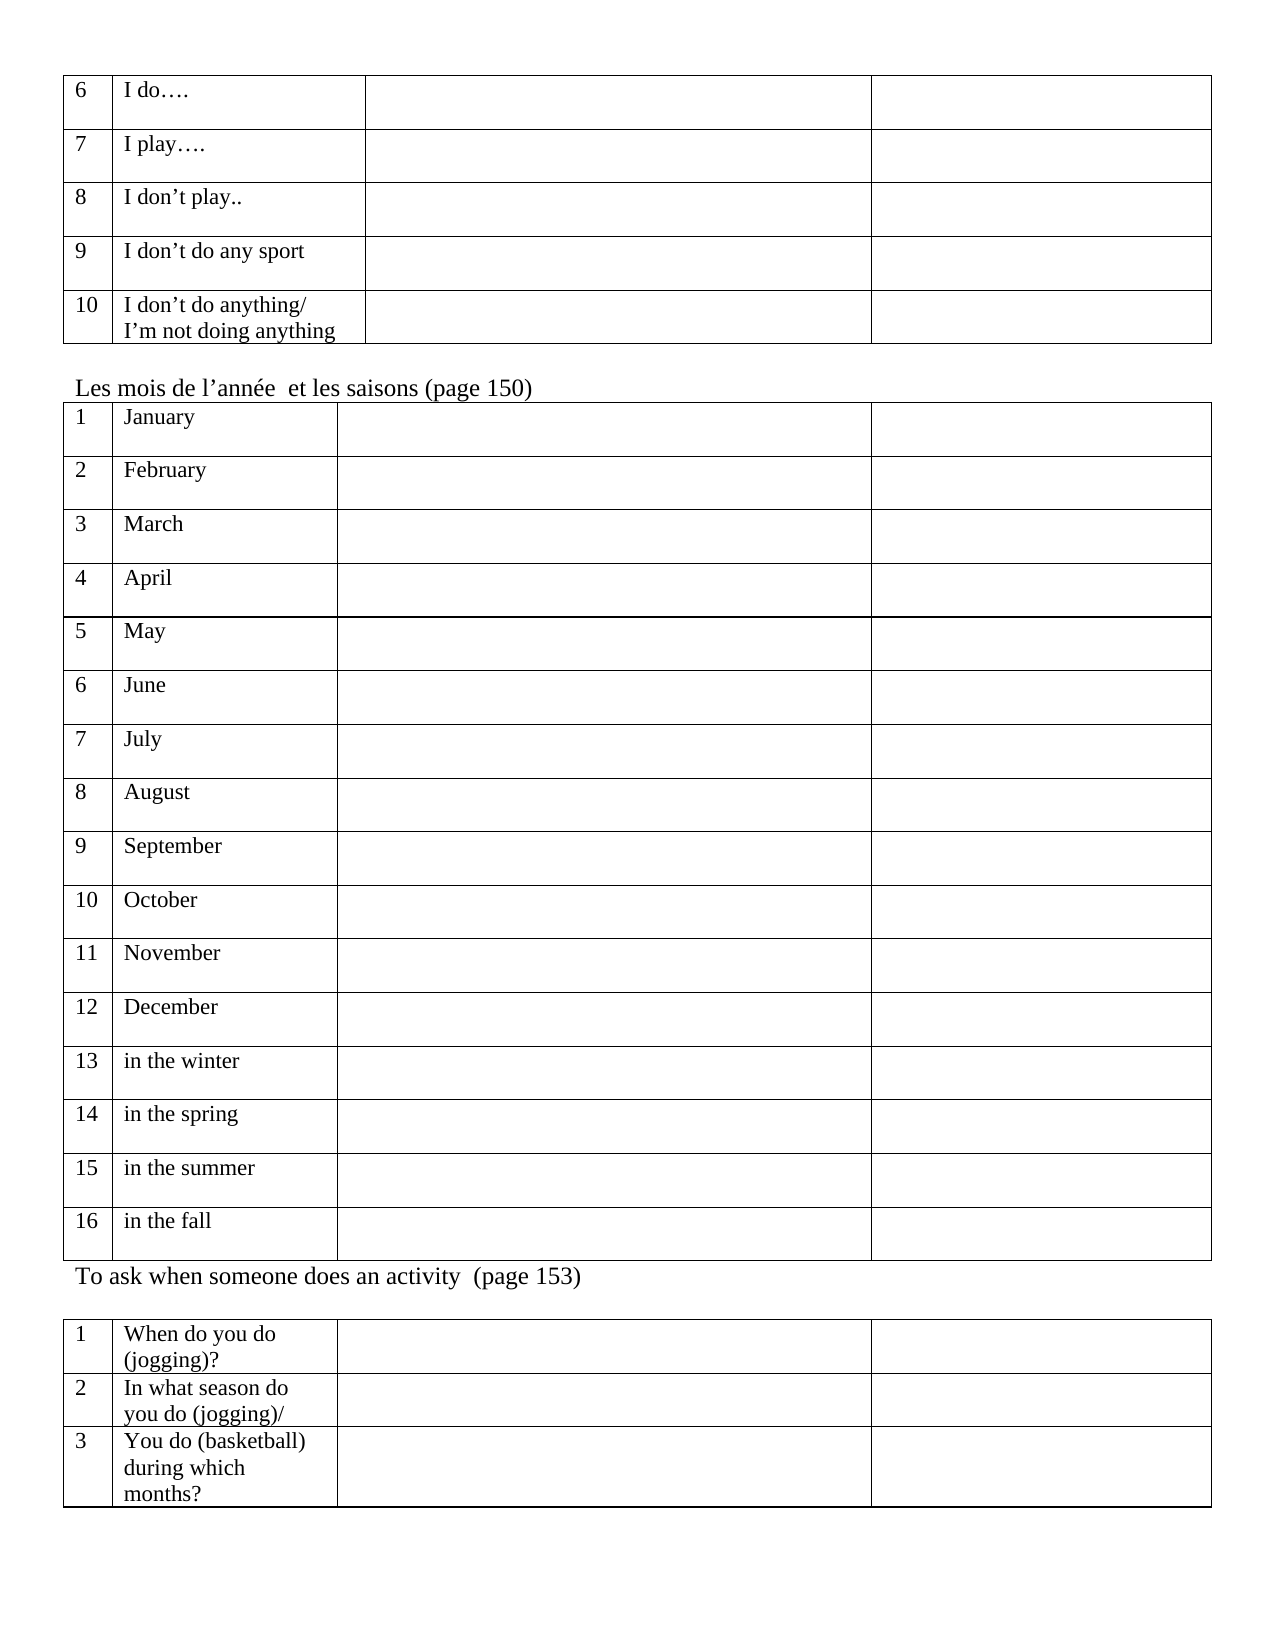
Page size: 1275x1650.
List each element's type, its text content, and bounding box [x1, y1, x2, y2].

table_cell in the summer [113, 1154, 337, 1207]
table_cell 8 [64, 779, 112, 831]
table_cell [872, 1100, 1211, 1153]
table_cell [366, 76, 871, 129]
table_cell [872, 237, 1211, 289]
table_cell in the fall [113, 1208, 337, 1260]
table_cell 5 [64, 618, 112, 670]
table_header [872, 1320, 1211, 1372]
table_cell [366, 237, 871, 289]
table_cell 10 [64, 291, 112, 343]
table_cell August [113, 779, 337, 831]
table_cell [338, 725, 871, 777]
table_cell [872, 725, 1211, 777]
table_cell [338, 618, 871, 670]
table_cell 4 [64, 564, 112, 616]
text Les mois de l’année et les saisons (page 150) [75, 373, 1200, 402]
table_header When do you do (jogging)? [113, 1320, 337, 1372]
table_cell April [113, 564, 337, 616]
table_cell [872, 832, 1211, 885]
table_cell [872, 510, 1211, 563]
table_header 1 [64, 403, 112, 456]
table_cell 8 [64, 183, 112, 236]
table_cell 3 [64, 510, 112, 563]
table_cell June [113, 671, 337, 724]
table_cell [338, 671, 871, 724]
table_cell 12 [64, 993, 112, 1046]
table_cell July [113, 725, 337, 777]
table_header 1 [64, 1320, 112, 1372]
table_header [872, 403, 1211, 456]
table_cell [338, 1427, 871, 1506]
table_cell [366, 130, 871, 182]
table_cell [366, 183, 871, 236]
table_cell [338, 1154, 871, 1207]
table_cell 15 [64, 1154, 112, 1207]
table_cell [338, 886, 871, 938]
table_cell 13 [64, 1047, 112, 1099]
table_cell [872, 1374, 1211, 1426]
table_header [338, 403, 871, 456]
table_cell [872, 1208, 1211, 1260]
table_cell October [113, 886, 337, 938]
table_cell I don’t do anything/ I’m not doing anything [113, 291, 365, 343]
table_cell May [113, 618, 337, 670]
table_cell [338, 1208, 871, 1260]
table_cell [338, 1047, 871, 1099]
table_cell I do…. [113, 76, 365, 129]
table_cell [872, 886, 1211, 938]
table_cell February [113, 457, 337, 509]
table_cell In what season do you do (jogging)/ [113, 1374, 337, 1426]
table_cell November [113, 939, 337, 992]
table_cell [872, 76, 1211, 129]
table_cell [338, 779, 871, 831]
table_cell in the winter [113, 1047, 337, 1099]
table_cell 11 [64, 939, 112, 992]
table_cell 6 [64, 671, 112, 724]
table_cell [872, 183, 1211, 236]
table_cell [338, 993, 871, 1046]
table_cell 7 [64, 130, 112, 182]
table_cell 2 [64, 1374, 112, 1426]
table_cell [872, 457, 1211, 509]
table_cell [338, 510, 871, 563]
table_cell 14 [64, 1100, 112, 1153]
table_cell September [113, 832, 337, 885]
table_cell I don’t do any sport [113, 237, 365, 289]
table_cell 10 [64, 886, 112, 938]
table_cell [366, 291, 871, 343]
table_cell 7 [64, 725, 112, 777]
table_cell 6 [64, 76, 112, 129]
table_cell in the spring [113, 1100, 337, 1153]
table_cell 3 [64, 1427, 112, 1506]
table_cell 9 [64, 237, 112, 289]
table_cell [872, 564, 1211, 616]
table_cell [338, 1374, 871, 1426]
table_cell [338, 939, 871, 992]
table_cell I don’t play.. [113, 183, 365, 236]
table_cell [872, 779, 1211, 831]
table_cell [872, 291, 1211, 343]
table_cell [872, 130, 1211, 182]
table_cell [872, 1047, 1211, 1099]
table_cell 16 [64, 1208, 112, 1260]
table_cell December [113, 993, 337, 1046]
table_cell [872, 1427, 1211, 1506]
table_header [338, 1320, 871, 1372]
table_cell 2 [64, 457, 112, 509]
table_cell [338, 457, 871, 509]
table_cell [872, 671, 1211, 724]
table_cell [872, 993, 1211, 1046]
table_cell [872, 1154, 1211, 1207]
table_cell [338, 832, 871, 885]
table_cell [872, 618, 1211, 670]
text To ask when someone does an activity (page 153) [75, 1261, 1200, 1290]
table_cell 9 [64, 832, 112, 885]
table_cell I play…. [113, 130, 365, 182]
table_cell You do (basketball) during which months? [113, 1427, 337, 1506]
table_cell [872, 939, 1211, 992]
table_cell March [113, 510, 337, 563]
table_cell [338, 1100, 871, 1153]
table_header January [113, 403, 337, 456]
table_cell [338, 564, 871, 616]
